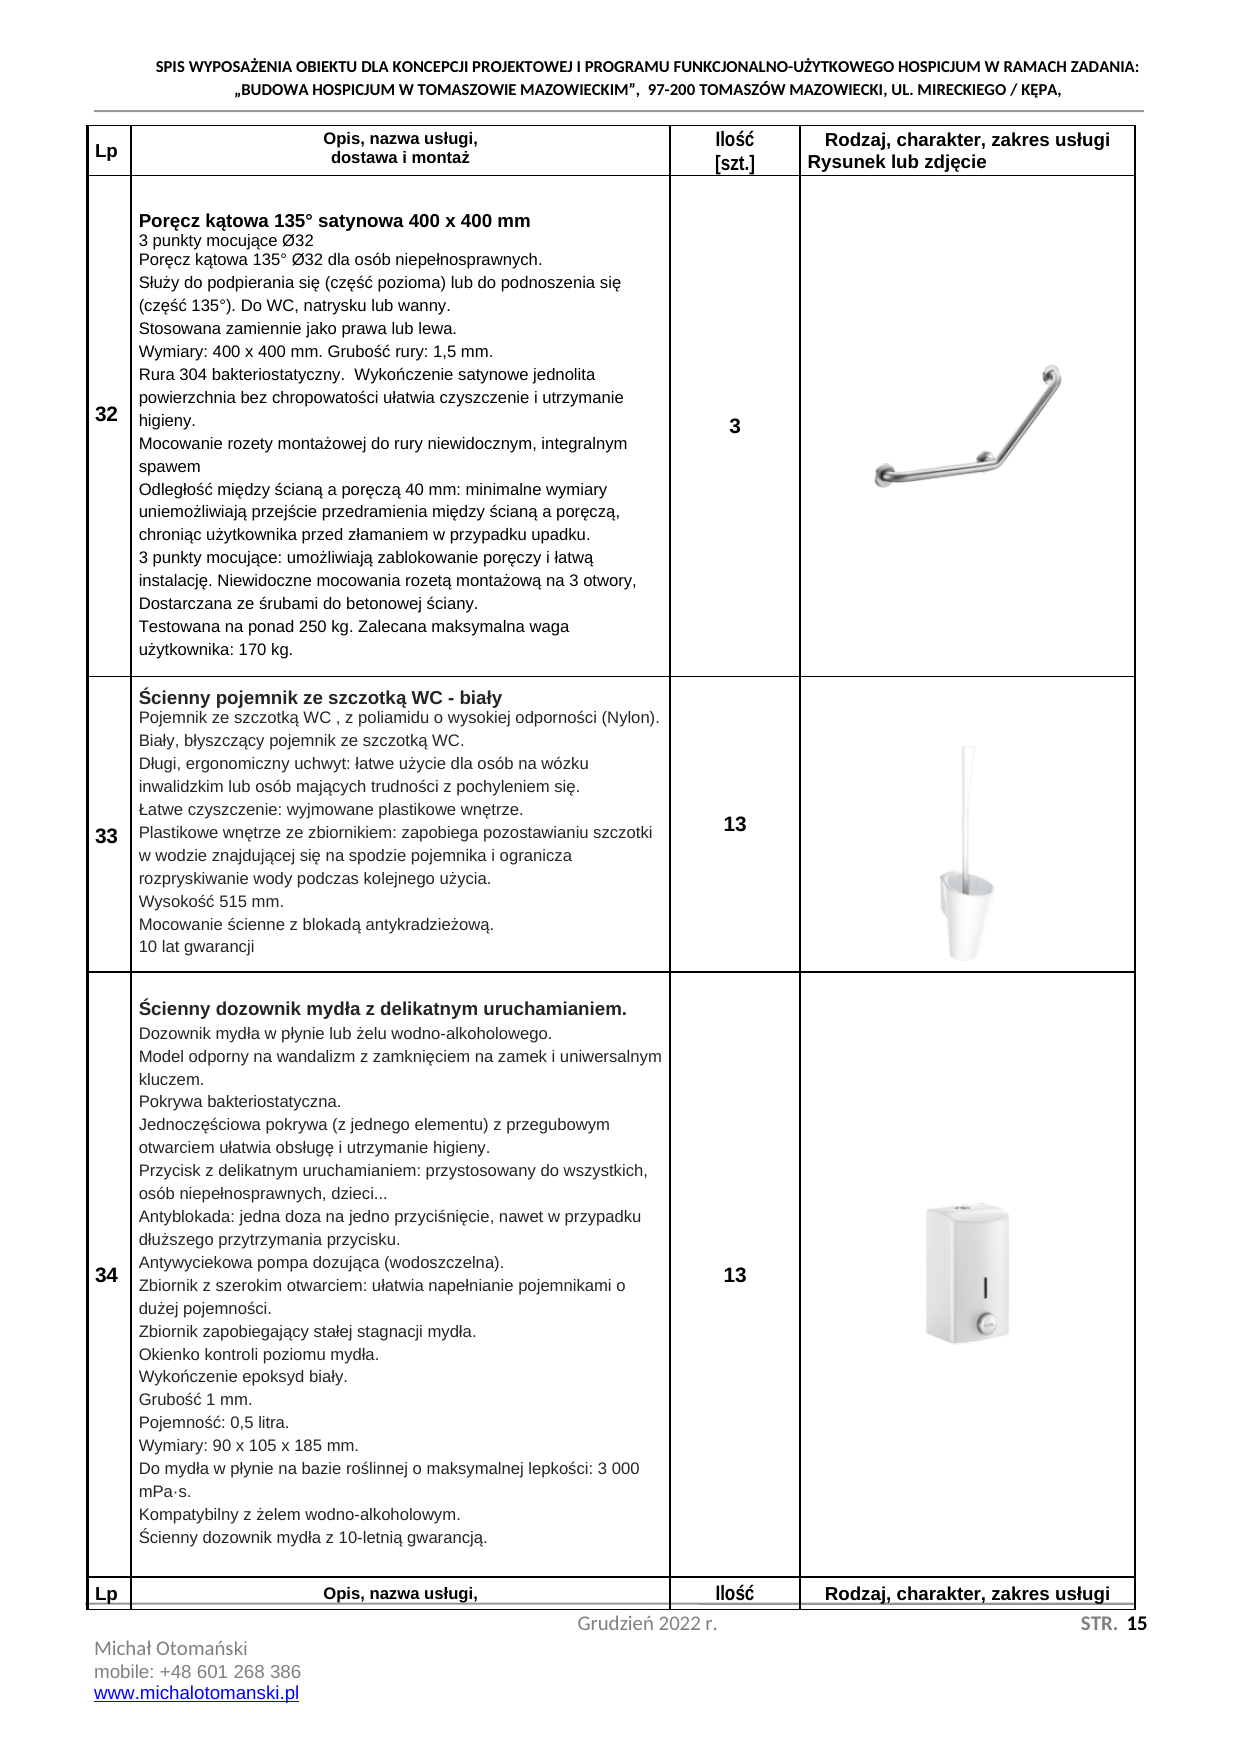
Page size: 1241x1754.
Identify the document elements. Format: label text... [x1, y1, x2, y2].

table_cell [801, 973, 1134, 1576]
table_cell 13 [671, 677, 799, 971]
table_cell [801, 677, 1134, 971]
table_cell Lp [89, 126, 130, 175]
picture [858, 316, 1077, 536]
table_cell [132, 1578, 669, 1609]
table_cell Ilość [szt.] [671, 1578, 799, 1609]
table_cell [801, 1578, 1134, 1609]
table_cell Lp [89, 1578, 130, 1609]
table_cell 13 [671, 973, 799, 1576]
table_cell Poręcz kątowa 135° satynowa 400 x 400 mm 3 punkty mocujące Ø32 Poręcz kątowa 135° Ø32 dla osób niepełnosprawnych. Służy do podpierania się (część pozioma) lub do podnoszenia się (część 135°). Do WC, natrysku lub wanny. Stosowana zamiennie jako prawa lub lewa. Wymiary: 400 x 400 mm. Grubość rury: 1,5 mm. Rura 304 bakteriostatyczny. Wykończenie satynowe jednolita powierzchnia bez chropowatości ułatwia czyszczenie i utrzymanie higieny. Mocowanie rozety montażowej do rury niewidocznym, integralnym spawem Odległość między ścianą a poręczą 40 mm: minimalne wymiary uniemożliwiają przejście przedramienia między ścianą a poręczą, chroniąc użytkownika przed złamaniem w przypadku upadku. 3 punkty mocujące: umożliwiają zablokowanie poręczy i łatwą instalację. Niewidoczne mocowania rozetą montażową na 3 otwory, Dostarczana ze śrubami do betonowej ściany. Testowana na ponad 250 kg. Zalecana maksymalna waga użytkownika: 170 kg. [132, 176, 669, 676]
table_cell 32 [89, 176, 130, 676]
table_cell Rodzaj, charakter, zakres usługi Rysunek lub zdjęcie [801, 126, 1134, 175]
picture [858, 743, 1077, 963]
table_cell Opis, nazwa usługi, dostawa i montaż [132, 126, 669, 175]
table_cell 34 [89, 973, 130, 1576]
table_cell [801, 176, 1134, 676]
table_cell 33 [89, 677, 130, 971]
table_cell 3 [671, 176, 799, 676]
table_cell Ilość [szt.] [671, 126, 799, 175]
picture [858, 1165, 1077, 1384]
table_cell Ścienny pojemnik ze szczotką WC - biały Pojemnik ze szczotką WC , z poliamidu o wysokiej odporności (Nylon). Biały, błyszczący pojemnik ze szczotką WC. Długi, ergonomiczny uchwyt: łatwe użycie dla osób na wózku inwalidzkim lub osób mających trudności z pochyleniem się. Łatwe czyszczenie: wyjmowane plastikowe wnętrze. Plastikowe wnętrze ze zbiornikiem: zapobiega pozostawianiu szczotki w wodzie znajdującej się na spodzie pojemnika i ogranicza rozpryskiwanie wody podczas kolejnego użycia. Wysokość 515 mm. Mocowanie ścienne z blokadą antykradzieżową. 10 lat gwarancji [132, 677, 669, 971]
table_cell Ścienny dozownik mydła z delikatnym uruchamianiem. Dozownik mydła w płynie lub żelu wodno-alkoholowego. Model odporny na wandalizm z zamknięciem na zamek i uniwersalnym kluczem. Pokrywa bakteriostatyczna. Jednoczęściowa pokrywa (z jednego elementu) z przegubowym otwarciem ułatwia obsługę i utrzymanie higieny. Przycisk z delikatnym uruchamianiem: przystosowany do wszystkich, osób niepełnosprawnych, dzieci... Antyblokada: jedna doza na jedno przyciśnięcie, nawet w przypadku dłuższego przytrzymania przycisku. Antywyciekowa pompa dozująca (wodoszczelna). Zbiornik z szerokim otwarciem: ułatwia napełnianie pojemnikami o dużej pojemności. Zbiornik zapobiegający stałej stagnacji mydła. Okienko kontroli poziomu mydła. Wykończenie epoksyd biały. Grubość 1 mm. Pojemność: 0,5 litra. Wymiary: 90 x 105 x 185 mm. Do mydła w płynie na bazie roślinnej o maksymalnej lepkości: 3 000 mPa·s. Kompatybilny z żelem wodno-alkoholowym. Ścienny dozownik mydła z 10-letnią gwarancją. [132, 973, 669, 1576]
